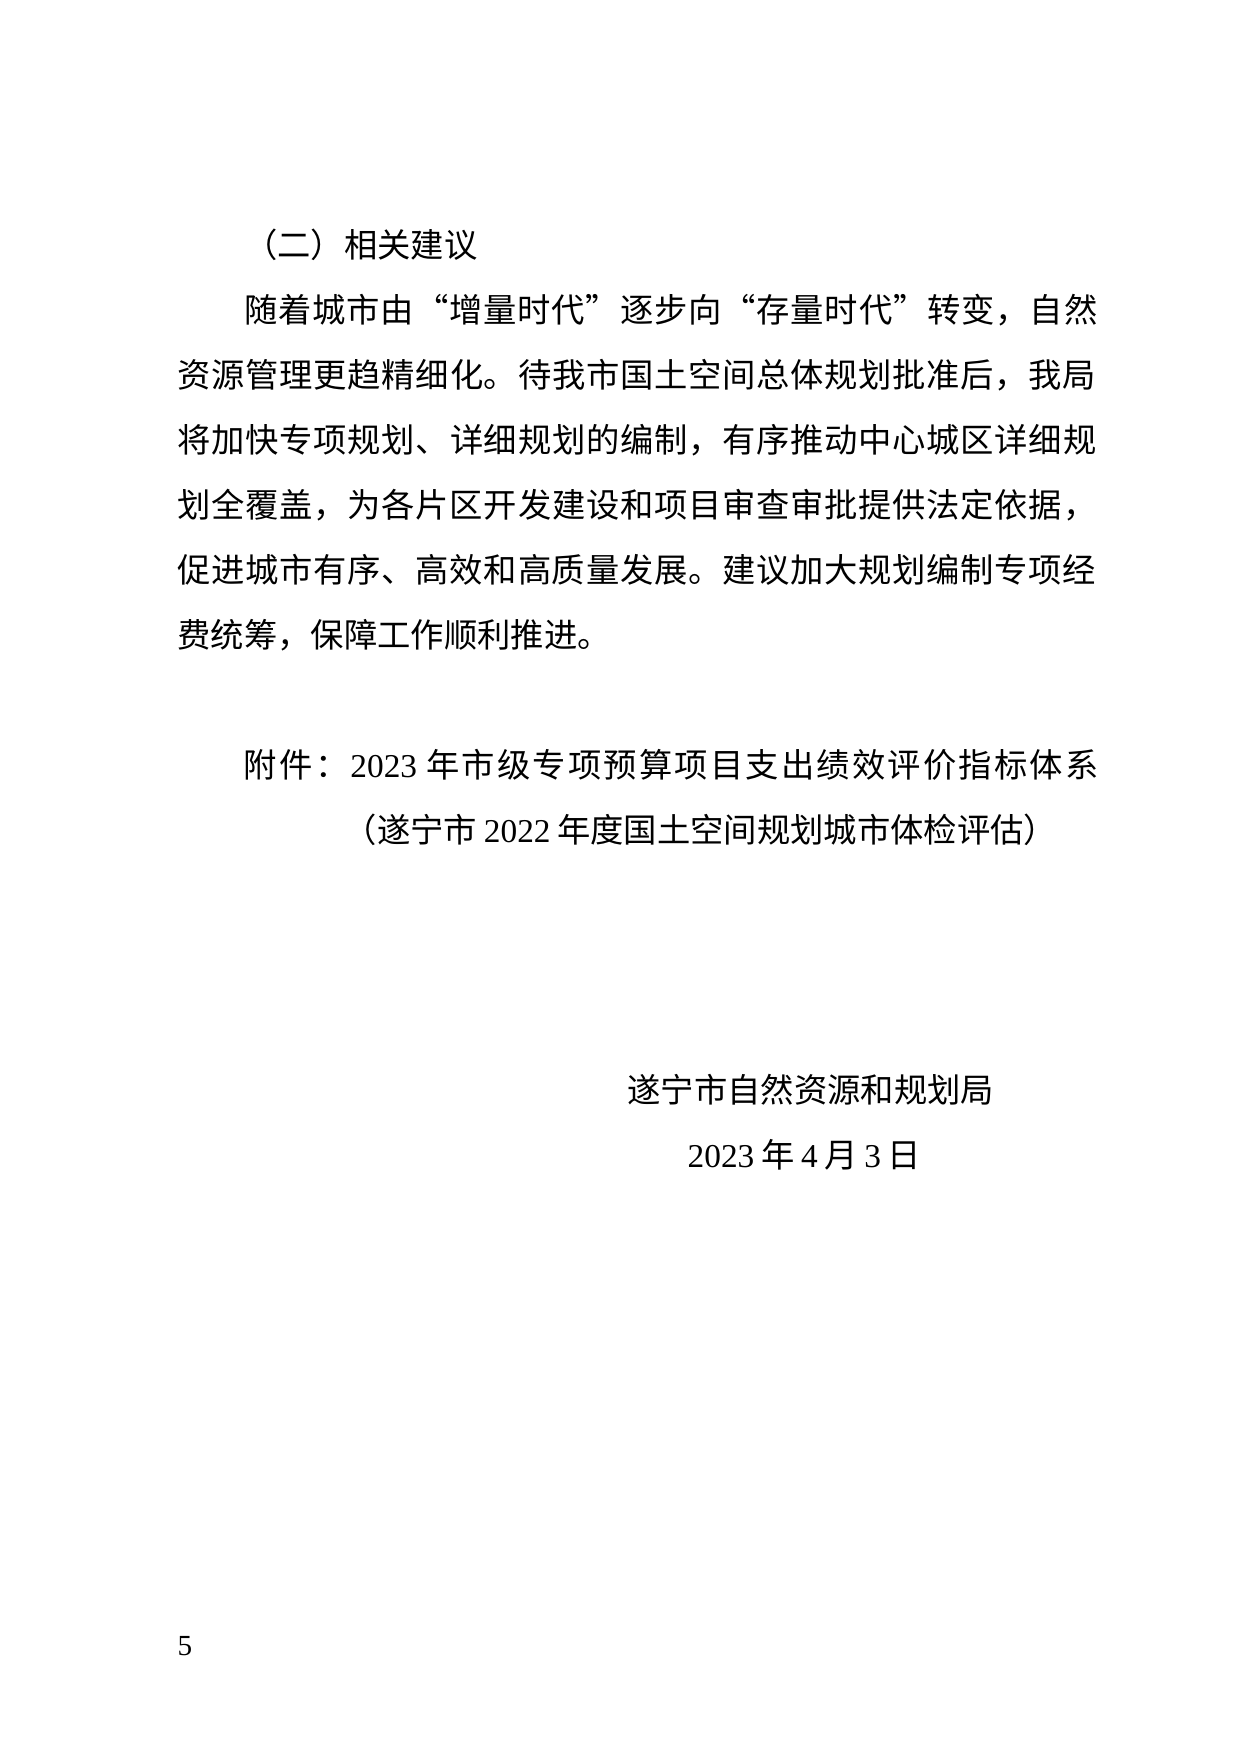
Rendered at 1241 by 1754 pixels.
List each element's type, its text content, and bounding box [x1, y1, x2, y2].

text 附件：2023年市级专项预算项目支出绩效评价指标体系（遂宁市2022年度国土空间规划城市体检评估） [244, 731, 1098, 861]
text 遂宁市自然资源和规划局 [177, 1056, 1098, 1121]
text 随着城市由“增量时代”逐步向“存量时代”转变，自然资源管理更趋精细化。待我市国土空间总体规划批准后，我局将加快专项规划、详细规划的编制，有序推动中心城区详细规划全覆盖，为各片区开发建设和项目审查审批提供法定依据，促进城市有序、高效和高质量发展。建议加大规划编制专项经费统筹，保障工作顺利推进。 [177, 276, 1098, 666]
text （二）相关建议 [177, 211, 1098, 276]
text 2023年4月3日 [287, 1121, 1098, 1186]
